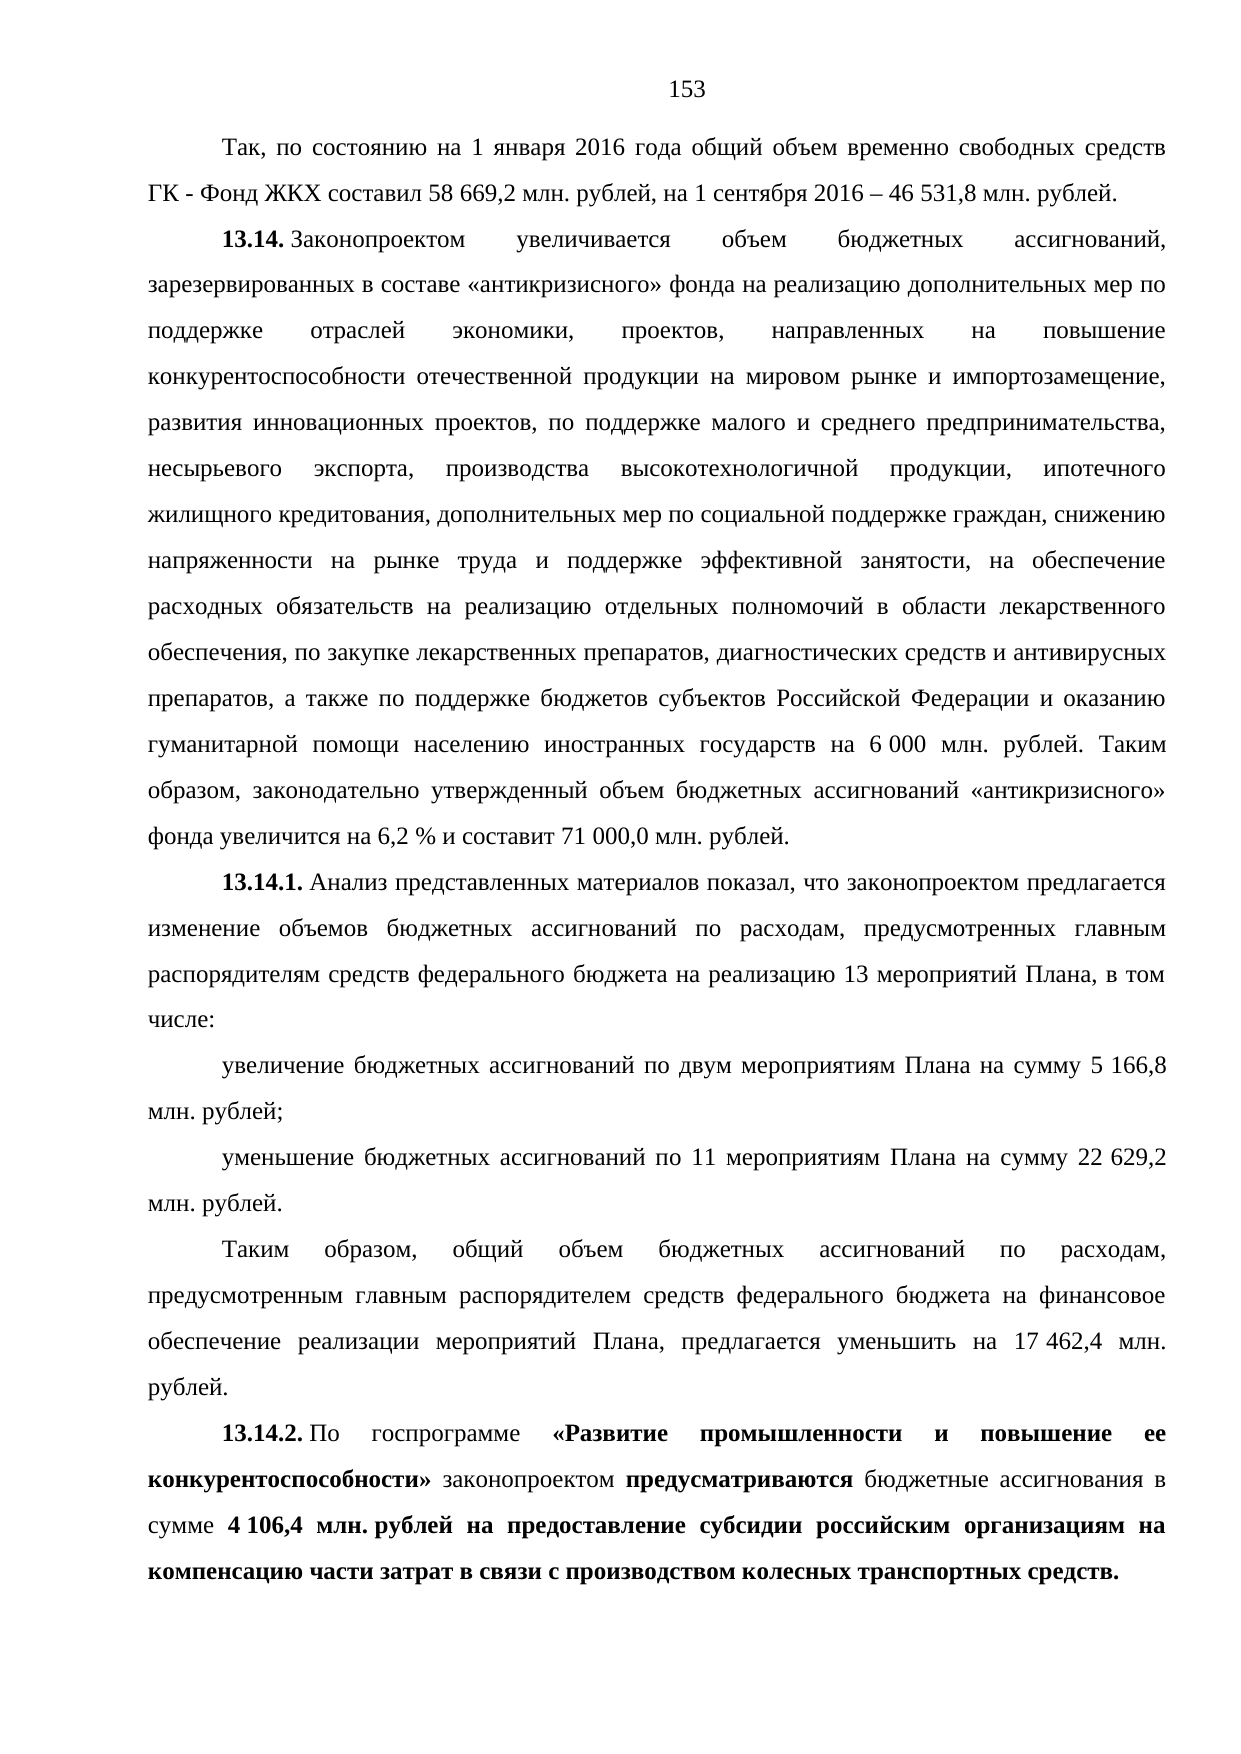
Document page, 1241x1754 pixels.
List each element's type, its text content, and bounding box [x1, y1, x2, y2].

text Таким образом, общий объем бюджетных ассигнований по расходам, предусмотренным главным распорядителем средств федерального бюджета на финансовое обеспечение реализации мероприятий Плана, предлагается уменьшить на 17 462,4 млн. рублей. [148, 1234, 1167, 1401]
text Так, по состоянию на 1 января 2016 года общий объем временно свободных средств ГК - Фонд ЖКХ составил 58 669,2 млн. рублей, на 1 сентября 2016 – 46 531,8 млн. рублей. [148, 132, 1167, 206]
text увеличение бюджетных ассигнований по двум мероприятиям Плана на сумму 5 166,8 млн. рублей; [148, 1051, 1167, 1125]
text 13.14.2. По госпрограмме «Развитие промышленности и повышение ее конкурентоспособности» законопроектом предусматриваются бюджетные ассигнования в сумме 4 106,4 млн. рублей на предоставление субсидии российским организациям на компенсацию части затрат в связи с производством колесных транспортных средств. [148, 1418, 1167, 1584]
text 13.14.1. Анализ представленных материалов показал, что законопроектом предлагается изменение объемов бюджетных ассигнований по расходам, предусмотренных главным распорядителям средств федерального бюджета на реализацию 13 мероприятий Плана, в том числе: [148, 867, 1167, 1033]
text 13.14. Законопроектом увеличивается объем бюджетных ассигнований, зарезервированных в составе «антикризисного» фонда на реализацию дополнительных мер по поддержке отраслей экономики, проектов, направленных на повышение конкурентоспособности отечественной продукции на мировом рынке и импортозамещение, развития инновационных проектов, по поддержке малого и среднего предпринимательства, несырьевого экспорта, производства высокотехнологичной продукции, ипотечного жилищного кредитования, дополнительных мер по социальной поддержке граждан, снижению напряженности на рынке труда и поддержке эффективной занятости, на обеспечение расходных обязательств на реализацию отдельных полномочий в области лекарственного обеспечения, по закупке лекарственных препаратов, диагностических средств и антивирусных препаратов, а также по поддержке бюджетов субъектов Российской Федерации и оказанию гуманитарной помощи населению иностранных государств на 6 000 млн. рублей. Таким образом, законодательно утвержденный объем бюджетных ассигнований «антикризисного» фонда увеличится на 6,2 % и составит 71 000,0 млн. рублей. [148, 224, 1167, 849]
text уменьшение бюджетных ассигнований по 11 мероприятиям Плана на сумму 22 629,2 млн. рублей. [148, 1142, 1167, 1217]
